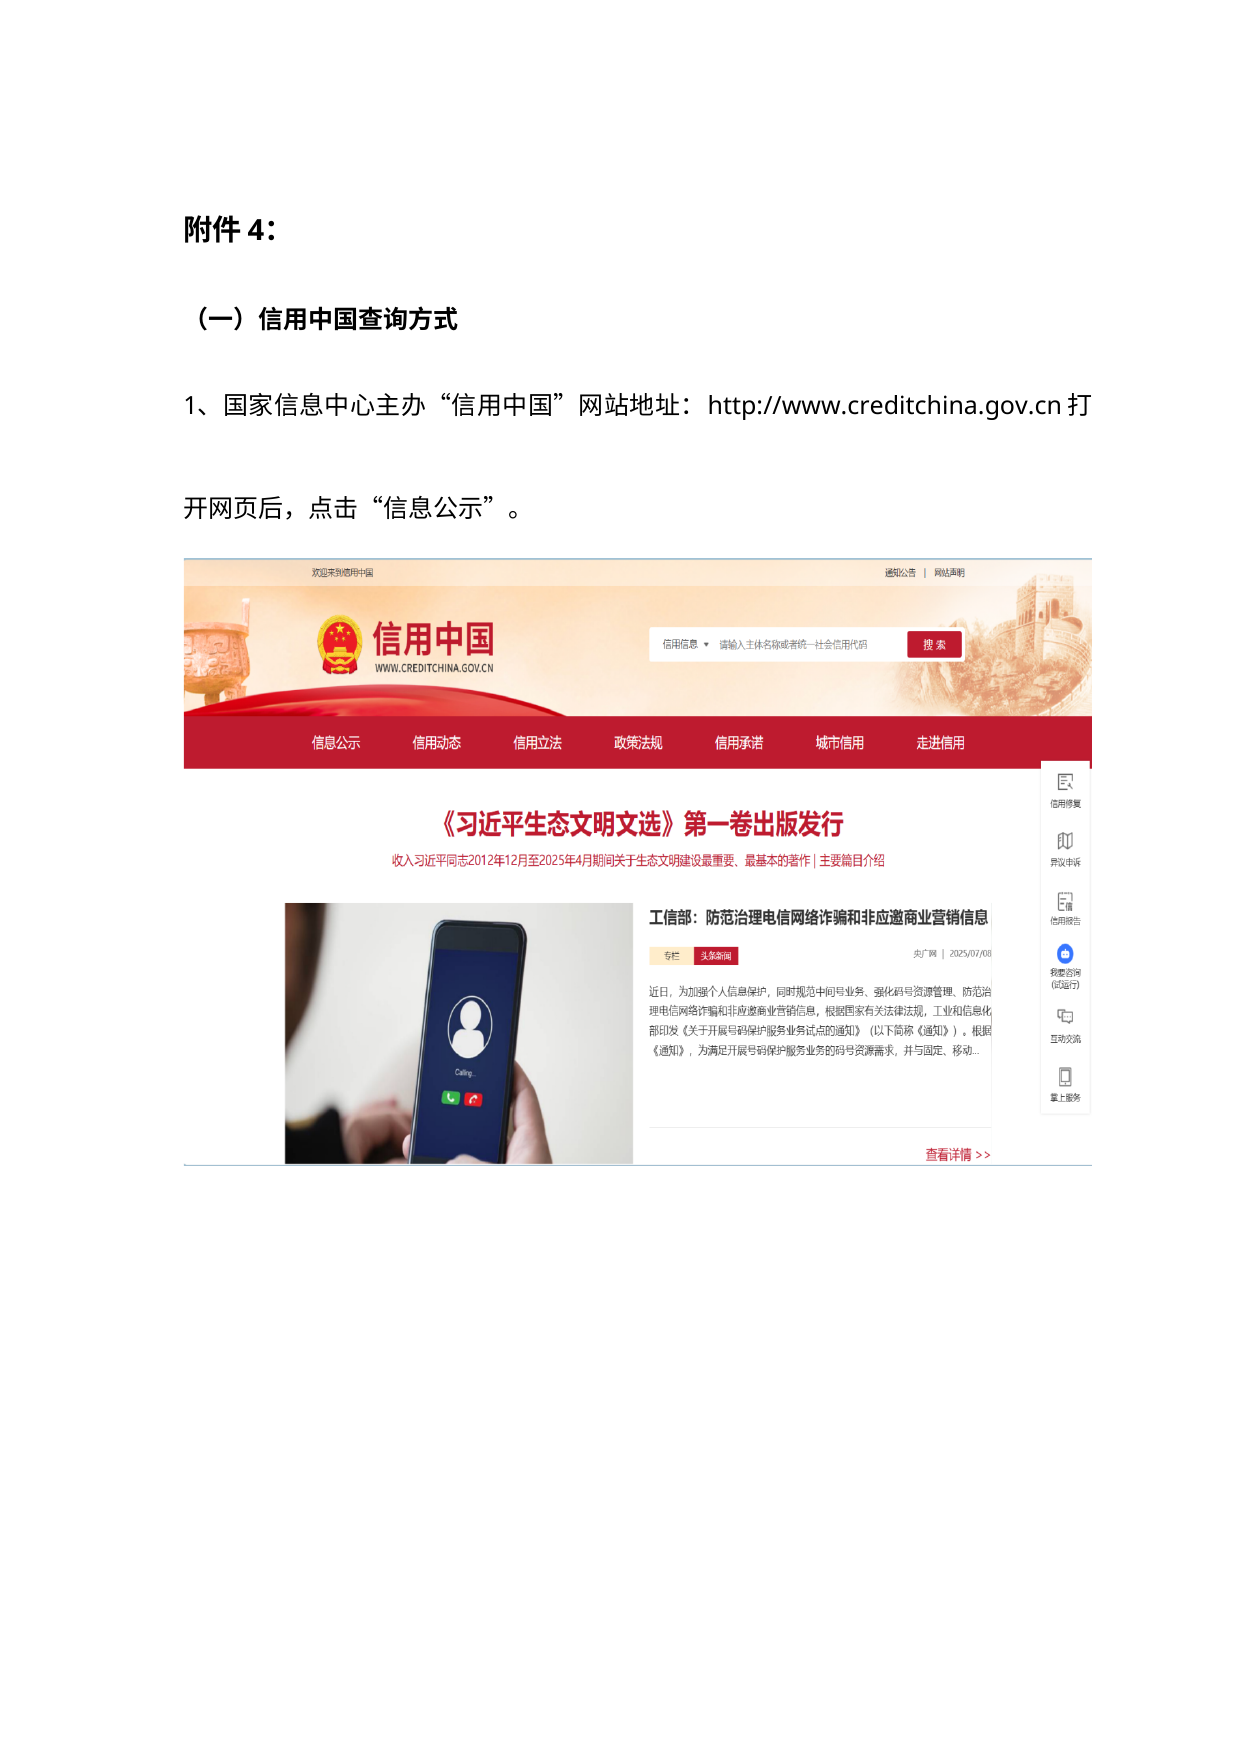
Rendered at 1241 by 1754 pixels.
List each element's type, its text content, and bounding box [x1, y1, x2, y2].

picture [183, 558, 1092, 1166]
text （一）信用中国查询方式 [183, 283, 1093, 351]
text 附件4： [183, 194, 1093, 262]
text 1、国家信息中心主办“信用中国”网站地址：http://www.creditchina.gov.cn打开网页后，点击“信息公示”。 [183, 369, 1093, 540]
